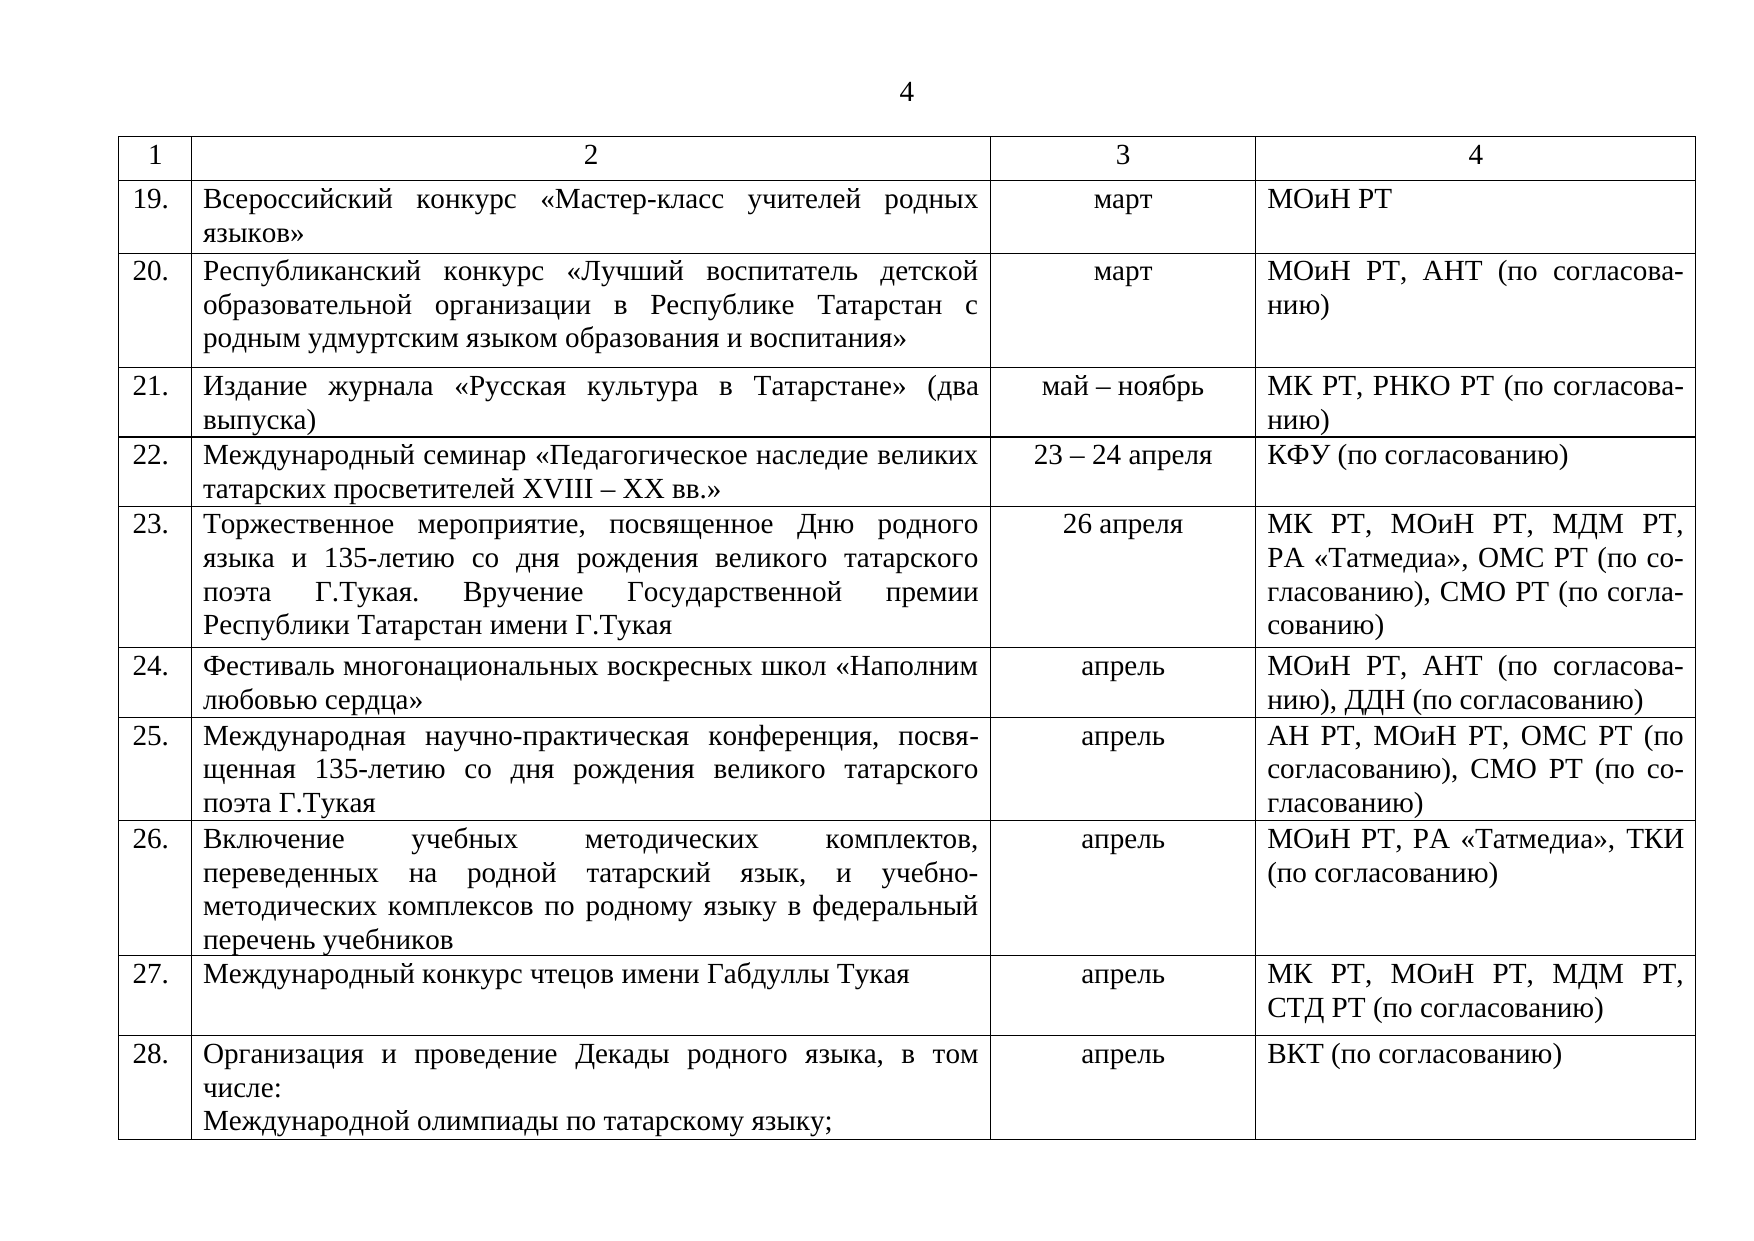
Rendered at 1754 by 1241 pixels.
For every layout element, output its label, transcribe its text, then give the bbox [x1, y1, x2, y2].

table_cell март [991, 254, 1255, 367]
table_cell МОиН РТ, АНТ (по согласова-нию), ДДН (по согласованию) [1256, 648, 1695, 717]
table_cell МК РТ, МОиН РТ, МДМ РТ, СТД РТ (по согласованию) [1256, 956, 1695, 1035]
table_cell [119, 718, 191, 820]
table_cell [119, 507, 191, 647]
table_header 1 [119, 137, 191, 180]
table_cell Всероссийский конкурс «Мастер-класс учителей родных языков» [192, 181, 990, 252]
table_cell Торжественное мероприятие, посвященное Дню родного языка и 135-летию со дня рождения великого татарского поэта Г.Тукая. Вручение Государственной премии Республики Татарстан имени Г.Тукая [192, 507, 990, 647]
table_cell апрель [991, 956, 1255, 1035]
table_cell 26 апреля [991, 507, 1255, 647]
table_cell апрель [991, 718, 1255, 820]
table_header 3 [991, 137, 1255, 180]
table_cell [119, 181, 191, 252]
table_cell март [991, 181, 1255, 252]
table_cell апрель [991, 648, 1255, 717]
table_cell МОиН РТ, РА «Татмедиа», ТКИ (по согласованию) [1256, 821, 1695, 955]
table_cell 23 – 24 апреля [991, 438, 1255, 506]
table_cell МК РТ, МОиН РТ, МДМ РТ, РА «Татмедиа», ОМС РТ (по со-гласованию), СМО РТ (по согла-сованию) [1256, 507, 1695, 647]
table_cell Фестиваль многонациональных воскресных школ «Наполним любовью сердца» [192, 648, 990, 717]
table_header 4 [1256, 137, 1695, 180]
table_cell апрель [991, 1036, 1255, 1138]
table_cell ВКТ (по согласованию) [1256, 1036, 1695, 1138]
table_cell [119, 956, 191, 1035]
table_header 2 [192, 137, 990, 180]
table_cell [119, 438, 191, 506]
table_cell Международная научно-практическая конференция, посвя-щенная 135-летию со дня рождения великого татарского поэта Г.Тукая [192, 718, 990, 820]
table_cell Международный семинар «Педагогическое наследие великих татарских просветителей ХVIII – ХХ вв.» [192, 438, 990, 506]
table_cell [119, 648, 191, 717]
table_cell МОиН РТ [1256, 181, 1695, 252]
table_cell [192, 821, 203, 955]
table_cell апрель [991, 821, 1255, 955]
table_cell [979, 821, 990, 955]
table_cell [119, 821, 191, 955]
table_cell Издание журнала «Русская культура в Татарстане» (два выпуска) [192, 368, 990, 436]
table_cell АН РТ, МОиН РТ, ОМС РТ (по согласованию), СМО РТ (по со-гласованию) [1256, 718, 1695, 820]
table_cell КФУ (по согласованию) [1256, 438, 1695, 506]
table_cell Республиканский конкурс «Лучший воспитатель детской образовательной организации в Республике Татарстан с родным удмуртским языком образования и воспитания» [192, 254, 990, 367]
table_cell МК РТ, РНКО РТ (по согласова-нию) [1256, 368, 1695, 436]
table_cell май – ноябрь [991, 368, 1255, 436]
table_cell Международный конкурс чтецов имени Габдуллы Тукая [192, 956, 990, 1035]
table_cell МОиН РТ, АНТ (по согласова-нию) [1256, 254, 1695, 367]
table_cell [119, 1036, 191, 1138]
table_cell [119, 254, 191, 367]
table_cell [119, 368, 191, 436]
